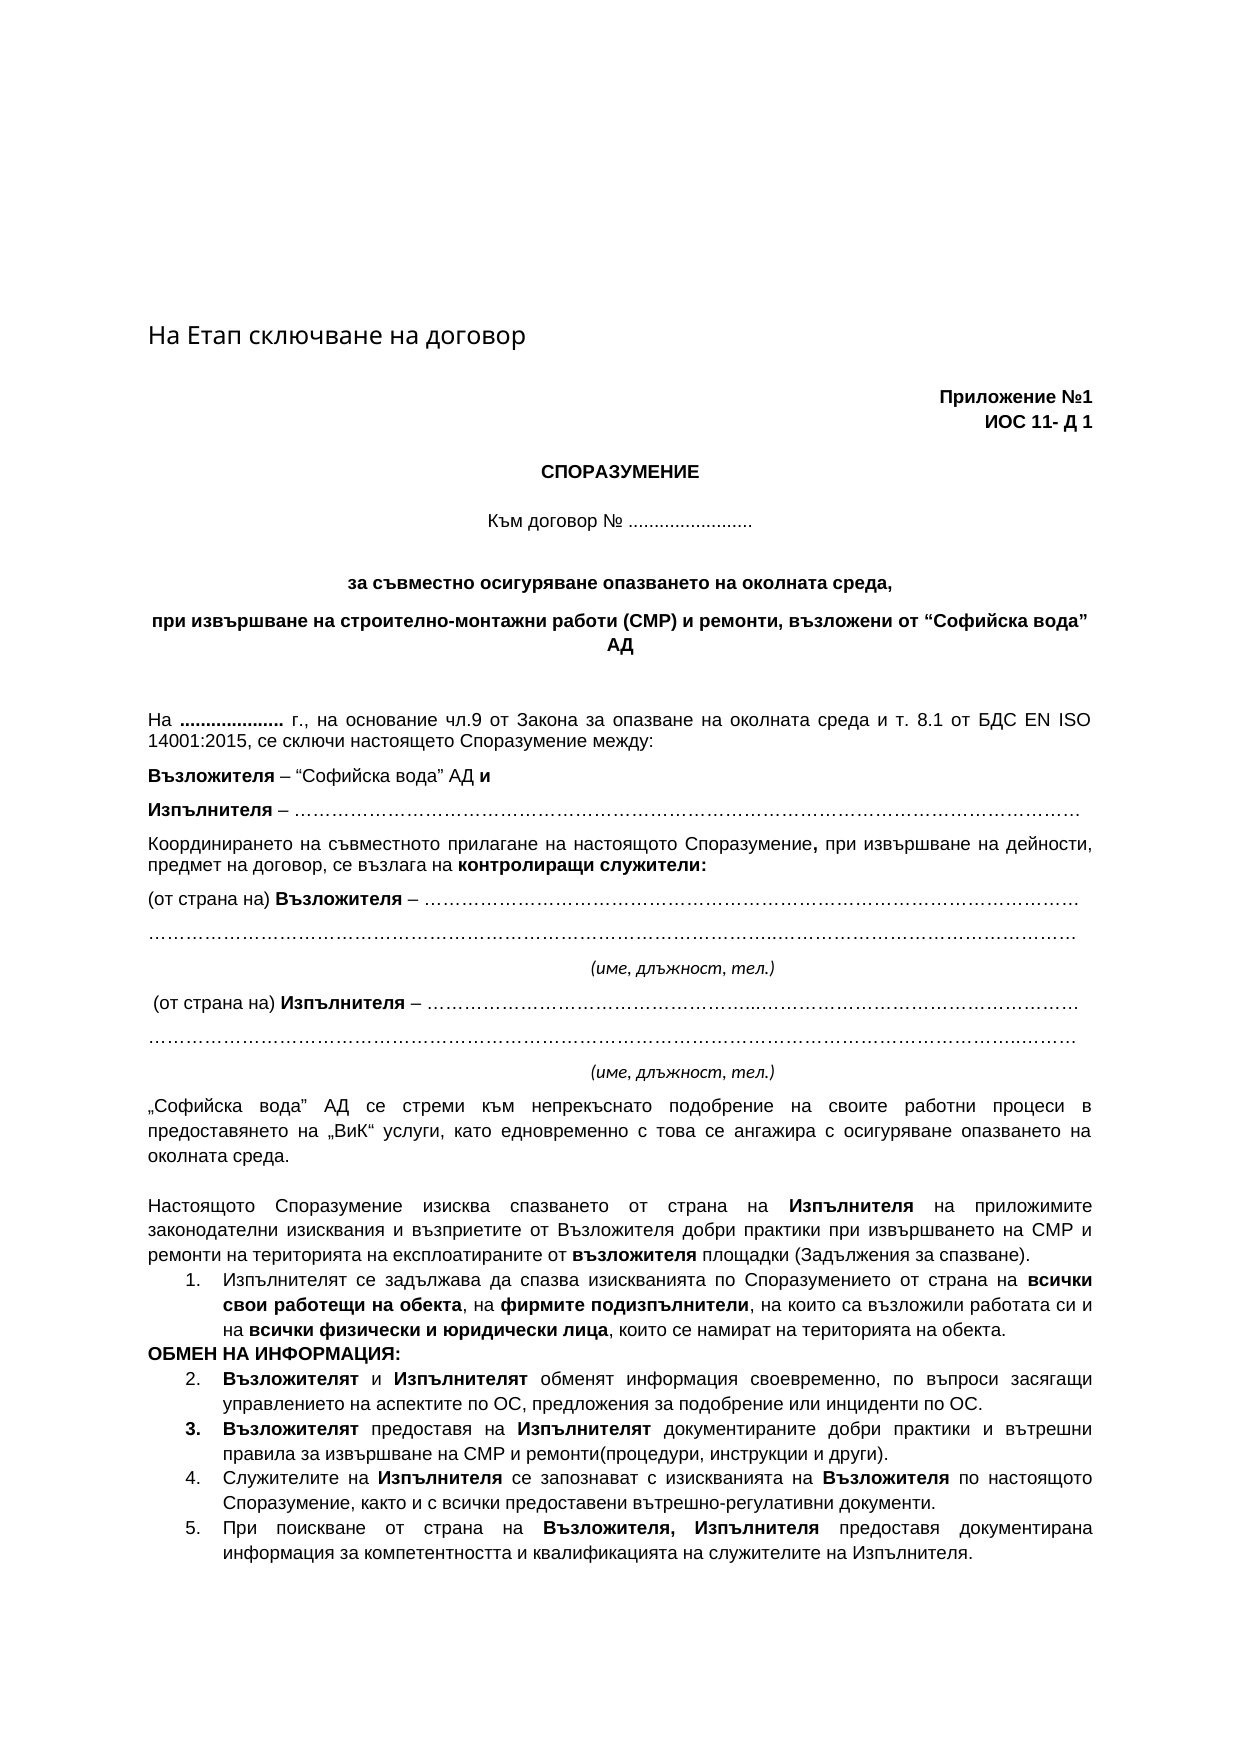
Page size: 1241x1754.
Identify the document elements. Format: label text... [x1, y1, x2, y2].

text Настоящото Споразумение изисква спазването от страна на Изпълнителя на приложимите законодателни изисквания и възприетите от Възложителя добри практики при извършването на СМР и ремонти на територията на експлоатираните от възложителя площадки (Задължения за спазване). [148, 1194, 1093, 1266]
text (от страна на) Изпълнителя – ……………………………………………...…………………………………………… [148, 992, 1093, 1013]
text Възложителя – “Софийска вода” АД и [148, 764, 1093, 786]
text Изпълнителя – ……………………………………………………………………………………………………………… [148, 798, 1093, 820]
text ИОС 11- Д 1 [148, 411, 1093, 432]
text Към договор № ........................ [148, 510, 1093, 532]
text ………………………………………………………………………………………..………………………………………… [148, 922, 1093, 944]
list Възложителят предоставя на Изпълнителят документираните добри практики и вътрешни правила за извършване на СМР и ремонти(процедури, инструкции и други). [185, 1417, 1093, 1464]
text (име, длъжност, тел.) [516, 1060, 1093, 1083]
text (име, длъжност, тел.) [516, 956, 1093, 979]
text СПОРАЗУМЕНИЕ [148, 460, 1093, 482]
list Изпълнителят се задължава да спазва изискванията по Споразумението от страна на всички свои работещи на обекта, на фирмите подизпълнители, на които са възложили работата си и на всички физически и юридически лица, които се намират на територията на обекта. [185, 1269, 1093, 1340]
text Координирането на съвместното прилагане на настоящото Споразумение, при извършване на дейности, предмет на договор, се възлага на контролиращи служители: [148, 832, 1093, 876]
text …………………………………………………………………………………………………………………………..……… [148, 1026, 1093, 1047]
text На Етап сключване на договор [148, 318, 1093, 352]
text при извършване на строително-монтажни работи (СМР) и ремонти, възложени от “Софийска вода” АД [148, 609, 1093, 656]
list Възложителят и Изпълнителят обменят информация своевременно, по въпроси засягащи управлението на аспектите по ОС, предложения за подобрение или инциденти по ОС. [185, 1368, 1093, 1414]
text На .................... г., на основание чл.9 от Закона за опазване на околната среда и т. 8.1 от БДС EN ISO 14001:2015, се сключи настоящето Споразумение между: [148, 709, 1093, 752]
text за съвместно осигуряване опазването на околната среда, [148, 572, 1093, 594]
text „Софийска вода” АД се стреми към непрекъснато подобрение на своите работни процеси в предоставянето на „ВиК“ услуги, като едновременно с това се ангажира с осигуряване опазването на околната среда. [148, 1095, 1093, 1166]
list При поискване от страна на Възложителя, Изпълнителя предоставя документирана информация за компетентността и квалификацията на служителите на Изпълнителя. [185, 1517, 1093, 1563]
text (от страна на) Възложителя – …………………………………………………………………………………………… [148, 888, 1093, 910]
list Служителите на Изпълнителя се запознават с изискванията на Възложителя по настоящото Споразумение, както и с всички предоставени вътрешно-регулативни документи. [185, 1467, 1093, 1513]
text ОБМЕН НА ИНФОРМАЦИЯ: [148, 1343, 1093, 1365]
text Приложение №1 [148, 386, 1093, 408]
